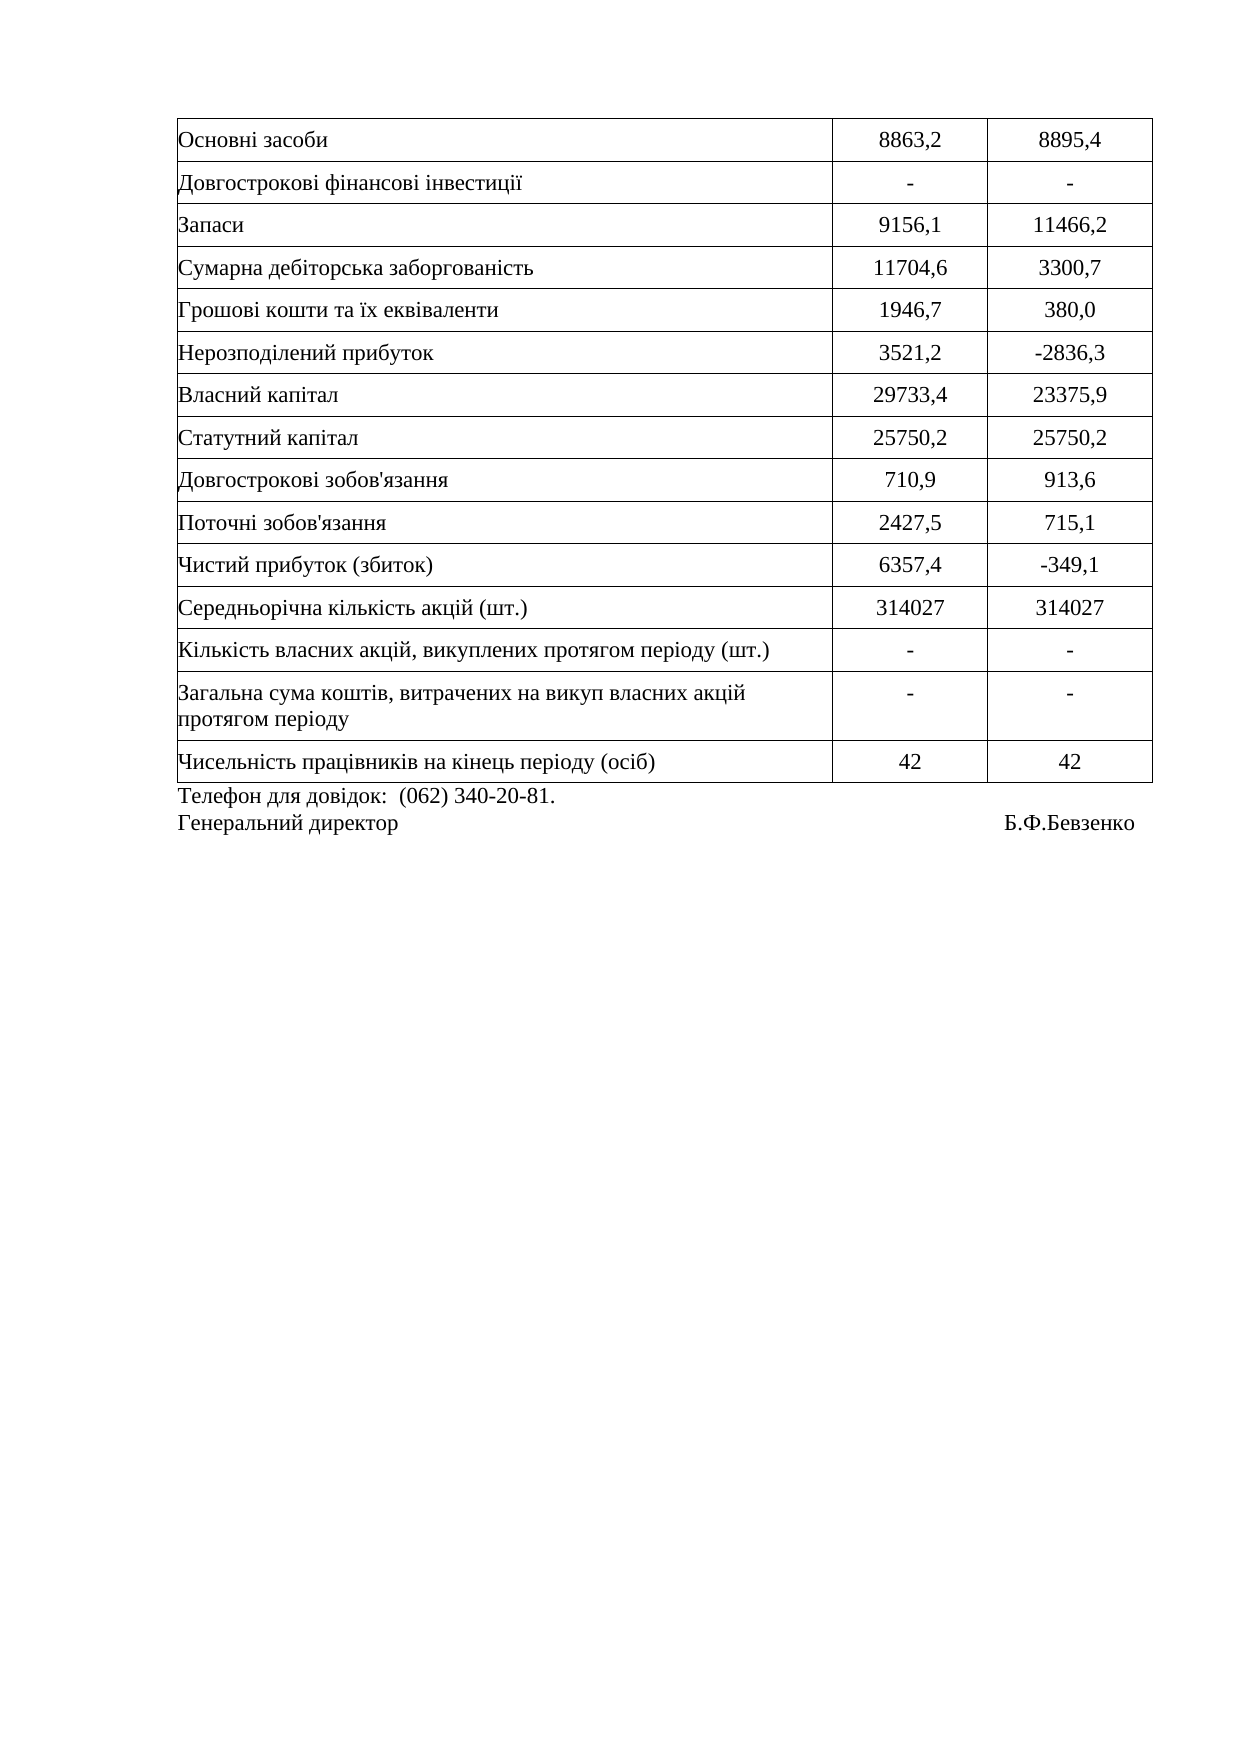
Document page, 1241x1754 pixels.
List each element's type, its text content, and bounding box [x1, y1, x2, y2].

table_cell - [988, 672, 1152, 739]
table_cell 42 [988, 741, 1152, 782]
text Телефон для довідок: (062) 340-20-81. [177, 783, 1152, 809]
table_cell - [833, 672, 987, 739]
table_cell 8863,2 [833, 119, 987, 161]
table_cell Середньорічна кількість акцій (шт.) [178, 587, 832, 628]
table_cell Поточні зобов'язання [178, 502, 832, 543]
table_cell Довгострокові фінансові інвестиції [178, 162, 832, 203]
table_cell 8895,4 [988, 119, 1152, 161]
table_cell Власний капітал [178, 374, 832, 416]
text Генеральний директор Б.Ф.Бевзенко [177, 809, 1152, 835]
table_cell 314027 [988, 587, 1152, 628]
table_cell Кількість власних акцій, викуплених протягом періоду (шт.) [178, 629, 832, 671]
table_cell Статутний капітал [178, 417, 832, 458]
table_cell 11466,2 [988, 204, 1152, 246]
table_cell 9156,1 [833, 204, 987, 246]
table_cell Сумарна дебіторська заборгованість [178, 247, 832, 288]
table_cell Нерозподілений прибуток [178, 332, 832, 373]
table_cell 3521,2 [833, 332, 987, 373]
table_cell 3300,7 [988, 247, 1152, 288]
table_cell 1946,7 [833, 289, 987, 331]
table_cell Запаси [178, 204, 832, 246]
table_cell Грошові кошти та їх еквіваленти [178, 289, 832, 331]
table_cell Основні засоби [178, 119, 832, 161]
table_cell Загальна сума коштів, витрачених на викуп власних акцій протягом періоду [178, 672, 832, 739]
table_cell 913,6 [988, 459, 1152, 501]
table_cell - [988, 162, 1152, 203]
table_cell 2427,5 [833, 502, 987, 543]
table_cell Чисельність працівників на кінець періоду (осіб) [178, 741, 832, 782]
table_cell - [833, 629, 987, 671]
table_cell - [988, 629, 1152, 671]
table_cell 42 [833, 741, 987, 782]
table_cell 25750,2 [988, 417, 1152, 458]
table_cell 715,1 [988, 502, 1152, 543]
table_cell -2836,3 [988, 332, 1152, 373]
table_cell Чистий прибуток (збиток) [178, 544, 832, 586]
table_cell 314027 [833, 587, 987, 628]
table_cell 25750,2 [833, 417, 987, 458]
table_cell Довгострокові зобов'язання [178, 459, 832, 501]
table_cell 380,0 [988, 289, 1152, 331]
table_cell - [833, 162, 987, 203]
table_cell 11704,6 [833, 247, 987, 288]
table_cell 710,9 [833, 459, 987, 501]
table_cell 23375,9 [988, 374, 1152, 416]
table_cell -349,1 [988, 544, 1152, 586]
table_cell 6357,4 [833, 544, 987, 586]
table_cell 29733,4 [833, 374, 987, 416]
